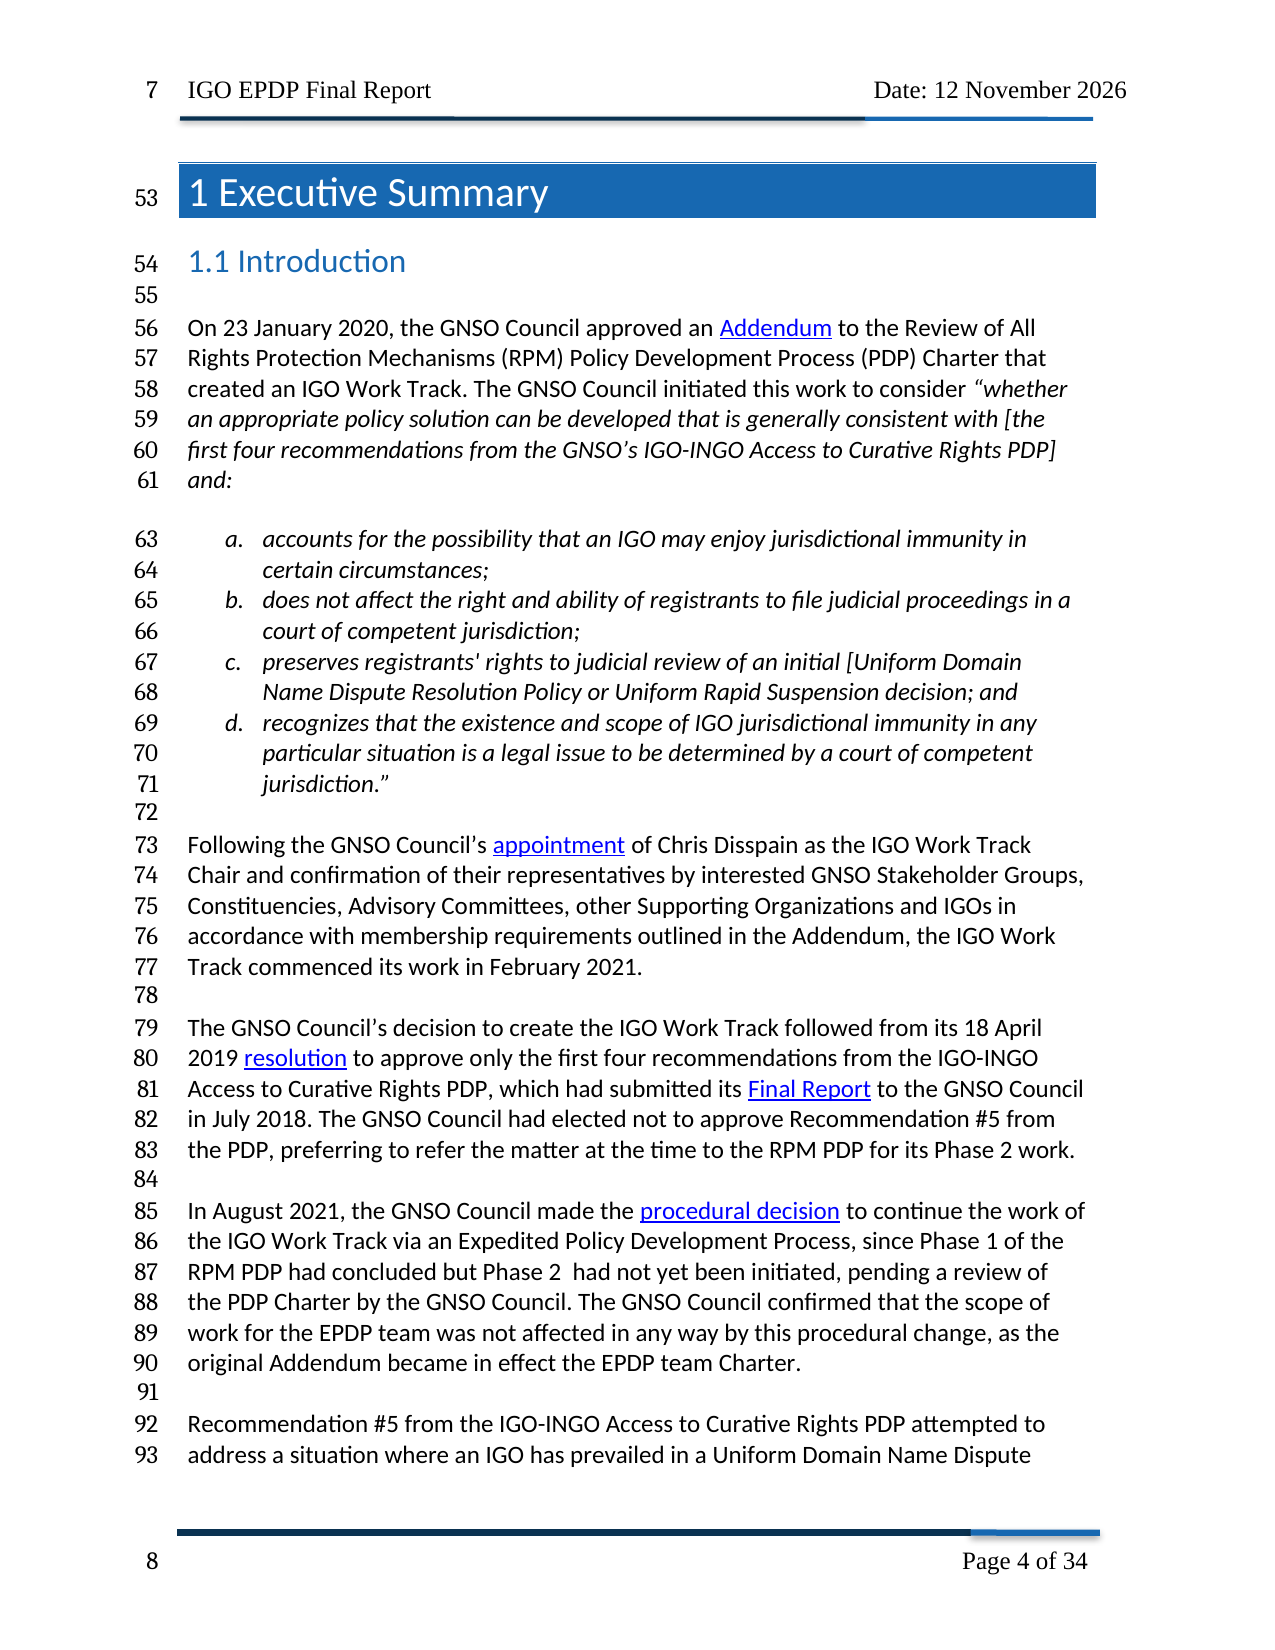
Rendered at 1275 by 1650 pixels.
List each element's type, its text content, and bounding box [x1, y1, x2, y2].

text In August 2021, the GNSO Council made the procedural decision to continue the work of the IGO Work Track via an Expedited Policy Development Process, since Phase 1 of the RPM PDP had concluded but Phase 2 had not yet been initiated, pending a review of the PDP Charter by the GNSO Council. The GNSO Council confirmed that the scope of work for the EPDP team was not affected in any way by this procedural change, as the original Addendum became in effect the EPDP team Charter. [187, 1195, 1087, 1378]
text On 23 January 2020, the GNSO Council approved an Addendum to the Review of All Rights Protection Mechanisms (RPM) Policy Development Process (PDP) Charter that created an IGO Work Track. The GNSO Council initiated this work to consider “whether an appropriate policy solution can be developed that is generally consistent with [the first four recommendations from the GNSO’s IGO-INGO Access to Curative Rights PDP] and: [187, 312, 1087, 523]
list accounts for the possibility that an IGO may enjoy jurisdictional immunity in certain circumstances; [225, 523, 1087, 584]
text Following the GNSO Council’s appointment of Chris Disspain as the IGO Work Track Chair and confirmation of their representatives by interested GNSO Stakeholder Groups, Constituencies, Advisory Committees, other Supporting Organizations and IGOs in accordance with membership requirements outlined in the Addendum, the IGO Work Track commenced its work in February 2021. [187, 829, 1087, 981]
subtitle Executive Summary [179, 164, 1096, 218]
list preserves registrants' rights to judicial review of an initial [Uniform Domain Name Dispute Resolution Policy or Uniform Rapid Suspension decision; and [225, 646, 1087, 707]
list does not affect the right and ability of registrants to file judicial proceedings in a court of competent jurisdiction; [225, 584, 1087, 646]
subtitle Introduction [187, 240, 1087, 281]
list recognizes that the existence and scope of IGO jurisdictional immunity in any particular situation is a legal issue to be determined by a court of competent jurisdiction.” [225, 707, 1087, 798]
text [187, 1409, 1087, 1470]
text The GNSO Council’s decision to create the IGO Work Track followed from its 18 April 2019 resolution to approve only the first four recommendations from the IGO-INGO Access to Curative Rights PDP, which had submitted its Final Report to the GNSO Council in July 2018. The GNSO Council had elected not to approve Recommendation #5 from the PDP, preferring to refer the matter at the time to the RPM PDP for its Phase 2 work. [187, 1012, 1087, 1164]
